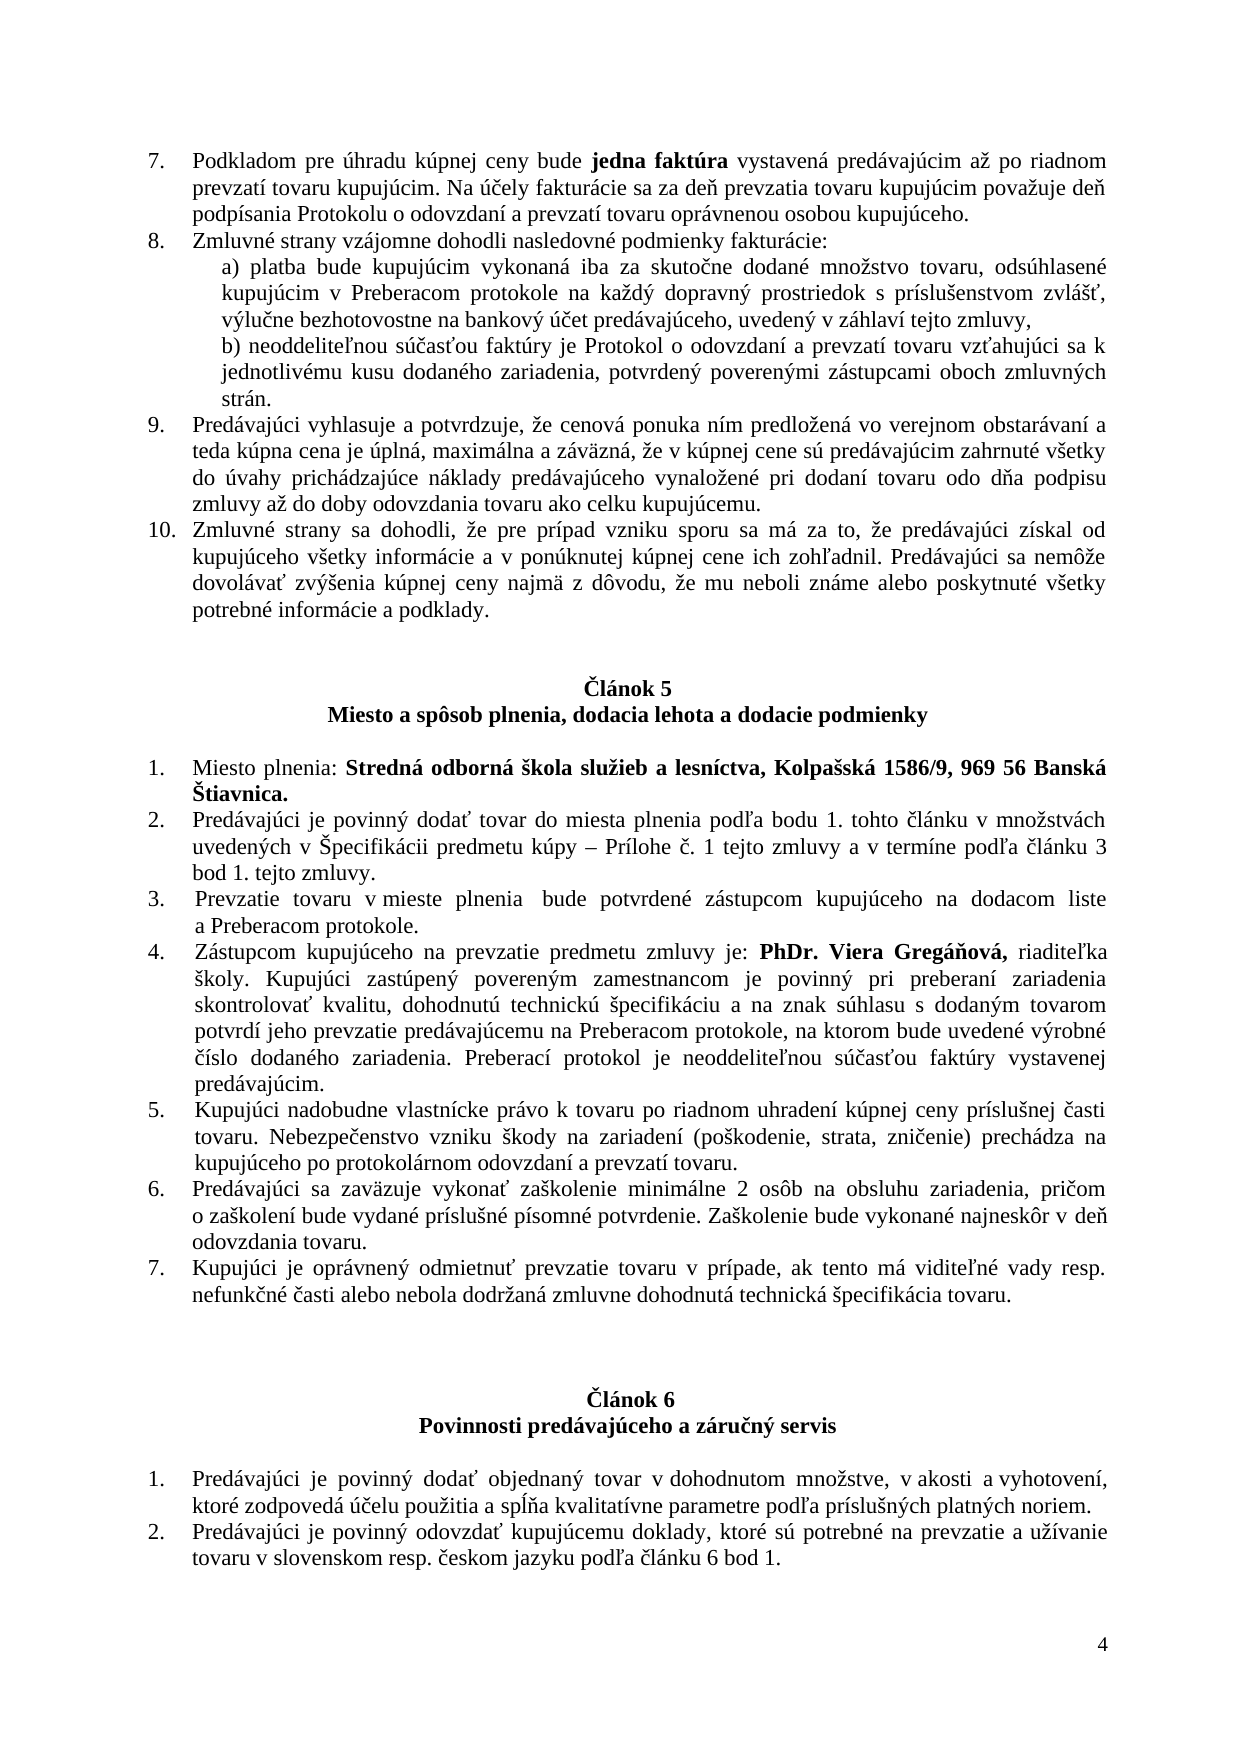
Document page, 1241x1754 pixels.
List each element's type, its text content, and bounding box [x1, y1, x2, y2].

text 8. Zmluvné strany vzájomne dohodli nasledovné podmienky fakturácie: [148, 227, 1107, 253]
text 2. Predávajúci je povinný dodať tovar do miesta plnenia podľa bodu 1. tohto článku v množstvách uvedených v Špecifikácii predmetu kúpy – Prílohe č. 1 tejto zmluvy a v termíne podľa článku 3 bod 1. tejto zmluvy. [148, 806, 1107, 886]
text Miesto a spôsob plnenia, dodacia lehota a dodacie podmienky [148, 701, 1107, 727]
text 6. Predávajúci sa zaväzuje vykonať zaškolenie minimálne 2 osôb na obsluhu zariadenia, pričom o zaškolení bude vydané príslušné písomné potvrdenie. Zaškolenie bude vykonané najneskôr v deň odovzdania tovaru. [148, 1175, 1107, 1254]
text Povinnosti predávajúceho a záručný servis [148, 1413, 1107, 1439]
text 9. Predávajúci vyhlasuje a potvrdzuje, že cenová ponuka ním predložená vo verejnom obstarávaní a teda kúpna cena je úplná, maximálna a záväzná, že v kúpnej cene sú predávajúcim zahrnuté všetky do úvahy prichádzajúce náklady predávajúceho vynaložené pri dodaní tovaru odo dňa podpisu zmluvy až do doby odovzdania tovaru ako celku kupujúcemu. [148, 411, 1107, 517]
text 5. Kupujúci nadobudne vlastnícke právo k tovaru po riadnom uhradení kúpnej ceny príslušnej časti tovaru. Nebezpečenstvo vzniku škody na zariadení (poškodenie, strata, zničenie) prechádza na kupujúceho po protokolárnom odovzdaní a prevzatí tovaru. [148, 1096, 1107, 1175]
text Článok 5 [148, 675, 1107, 701]
text 2. Predávajúci je povinný odovzdať kupujúcemu doklady, ktoré sú potrebné na prevzatie a užívanie tovaru v slovenskom resp. českom jazyku podľa článku 6 bod 1. [148, 1518, 1107, 1571]
text 1. Predávajúci je povinný dodať objednaný tovar v dohodnutom množstve, v akosti a vyhotovení, ktoré zodpovedá účelu použitia a spĺňa kvalitatívne parametre podľa príslušných platných noriem. [148, 1465, 1107, 1518]
text 7. Podkladom pre úhradu kúpnej ceny bude jedna faktúra vystavená predávajúcim až po riadnom prevzatí tovaru kupujúcim. Na účely fakturácie sa za deň prevzatia tovaru kupujúcim považuje deň podpísania Protokolu o odovzdaní a prevzatí tovaru oprávnenou osobou kupujúceho. [148, 148, 1107, 227]
text 10. Zmluvné strany sa dohodli, že pre prípad vzniku sporu sa má za to, že predávajúci získal od kupujúceho všetky informácie a v ponúknutej kúpnej cene ich zohľadnil. Predávajúci sa nemôže dovolávať zvýšenia kúpnej ceny najmä z dôvodu, že mu neboli známe alebo poskytnuté všetky potrebné informácie a podklady. [148, 517, 1107, 622]
text 4. Zástupcom kupujúceho na prevzatie predmetu zmluvy je: PhDr. Viera Gregáňová, riaditeľka školy. Kupujúci zastúpený povereným zamestnancom je povinný pri preberaní zariadenia skontrolovať kvalitu, dohodnutú technickú špecifikáciu a na znak súhlasu s dodaným tovarom potvrdí jeho prevzatie predávajúcemu na Preberacom protokole, na ktorom bude uvedené výrobné číslo dodaného zariadenia. Preberací protokol je neoddeliteľnou súčasťou faktúry vystavenej predávajúcim. [148, 938, 1107, 1096]
text 7. Kupujúci je oprávnený odmietnuť prevzatie tovaru v prípade, ak tento má viditeľné vady resp. nefunkčné časti alebo nebola dodržaná zmluvne dohodnutá technická špecifikácia tovaru. [148, 1254, 1107, 1307]
text 3. Prevzatie tovaru v mieste plnenia bude potvrdené zástupcom kupujúceho na dodacom liste a Preberacom protokole. [148, 886, 1107, 938]
text a) platba bude kupujúcim vykonaná iba za skutočne dodané množstvo tovaru, odsúhlasené kupujúcim v Preberacom protokole na každý dopravný prostriedok s príslušenstvom zvlášť, výlučne bezhotovostne na bankový účet predávajúceho, uvedený v záhlaví tejto zmluvy, [221, 253, 1107, 332]
text b) neoddeliteľnou súčasťou faktúry je Protokol o odovzdaní a prevzatí tovaru vzťahujúci sa k jednotlivému kusu dodaného zariadenia, potvrdený poverenými zástupcami oboch zmluvných strán. [221, 332, 1107, 411]
text Článok 6 [148, 1386, 1107, 1413]
text 1. Miesto plnenia: Stredná odborná škola služieb a lesníctva, Kolpašská 1586/9, 969 56 Banská Štiavnica. [148, 754, 1107, 806]
